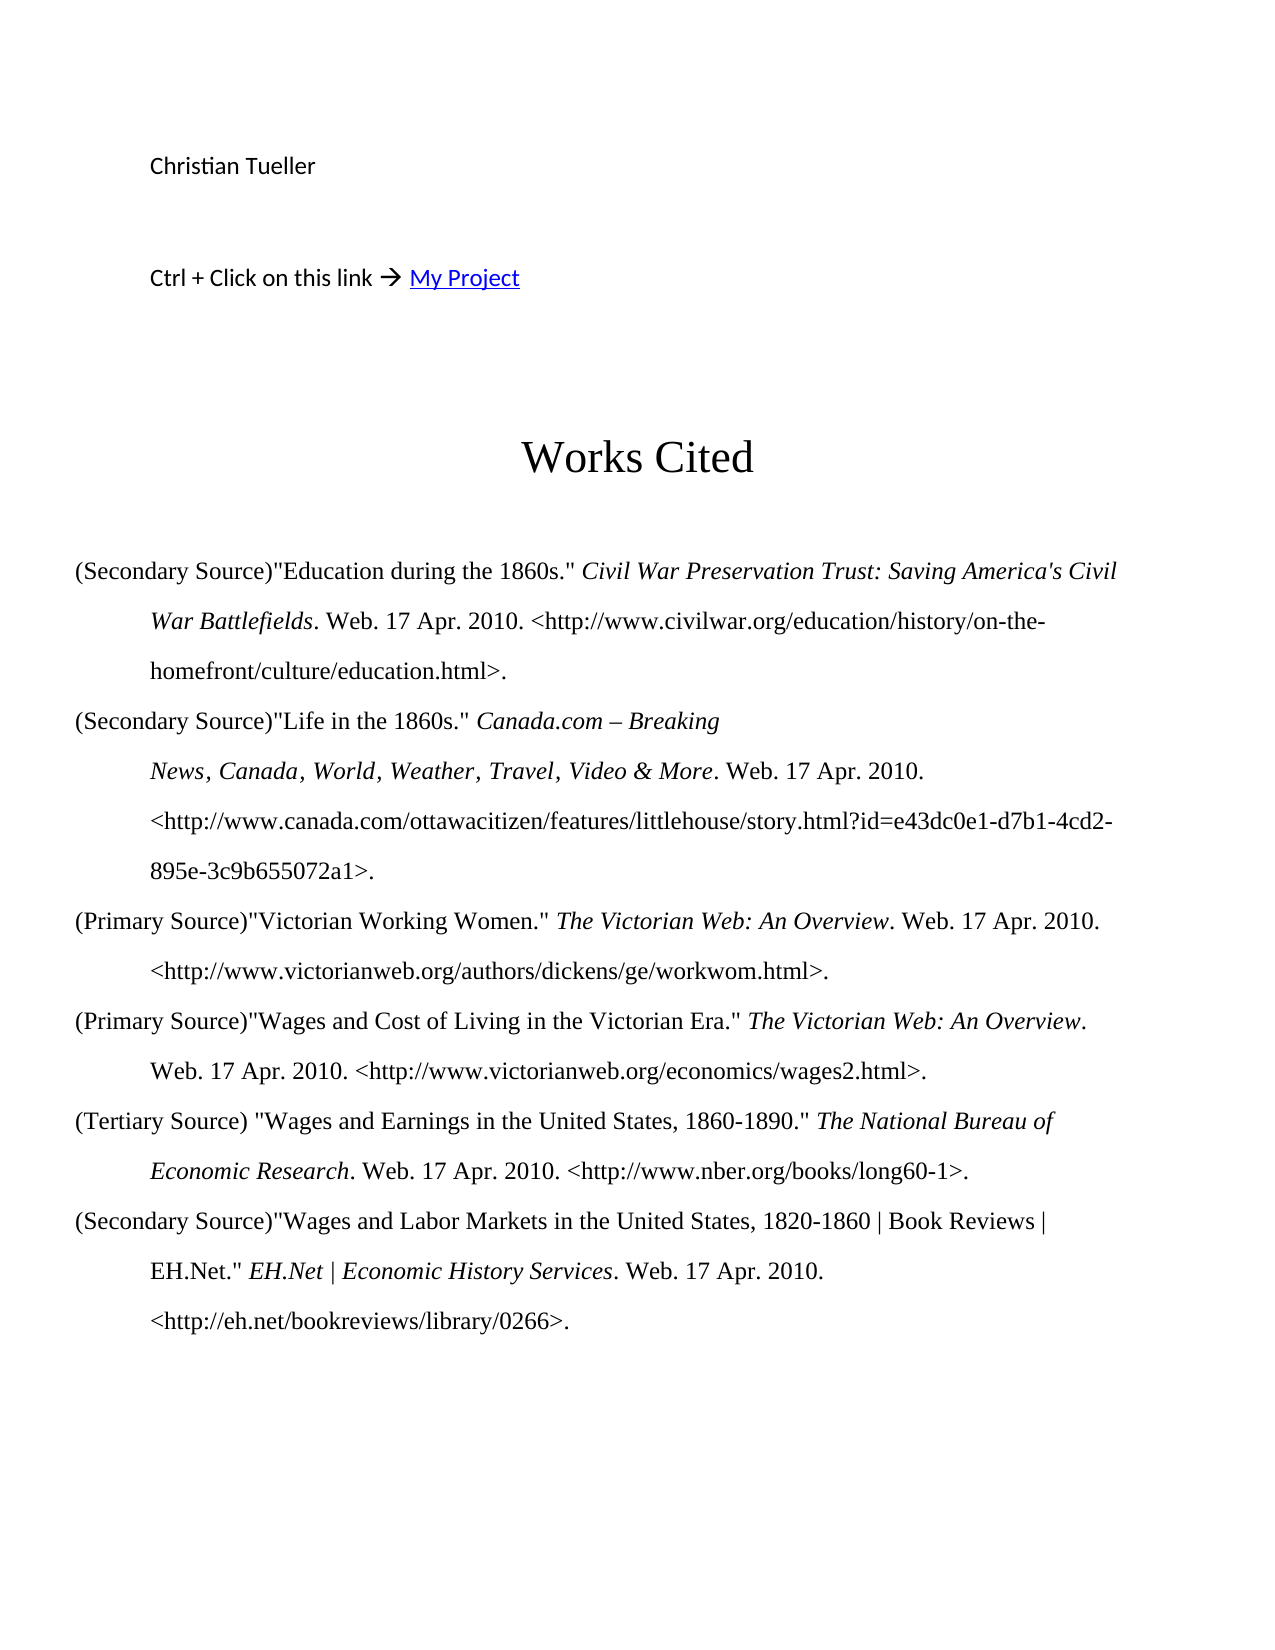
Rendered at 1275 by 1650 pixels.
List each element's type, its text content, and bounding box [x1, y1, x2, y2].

text Works Cited [150, 429, 1125, 482]
text (Tertiary Source) "Wages and Earnings in the United States, 1860-1890." The National Bureau of Economic Research. Web. 17 Apr. 2010. <http://www.nber.org/books/long60-1>. [75, 1084, 1125, 1184]
text (Primary Source)"Wages and Cost of Living in the Victorian Era." The Victorian Web: An Overview. Web. 17 Apr. 2010. <http://www.victorianweb.org/economics/wages2.html>. [75, 984, 1125, 1084]
text (Primary Source)"Victorian Working Women." The Victorian Web: An Overview. Web. 17 Apr. 2010. <http://www.victorianweb.org/authors/dickens/ge/workwom.html>. [75, 884, 1125, 984]
text (Secondary Source)"Life in the 1860s." Canada.com – Breaking News‚ Canada‚ World‚ Weather‚ Travel‚ Video & More. Web. 17 Apr. 2010. <http://www.canada.com/ottawacitizen/features/littlehouse/story.html?id=e43dc0e1-d7b1-4cd2-895e-3c9b655072a1>. [75, 684, 1125, 884]
text Ctrl + Click on this link My Project [150, 262, 1125, 292]
text (Secondary Source)"Wages and Labor Markets in the United States, 1820-1860 | Book Reviews | EH.Net." EH.Net | Economic History Services. Web. 17 Apr. 2010. <http://eh.net/bookreviews/library/0266>. [75, 1184, 1125, 1334]
text Christian Tueller [150, 150, 1125, 181]
text (Secondary Source)"Education during the 1860s." Civil War Preservation Trust: Saving America's Civil War Battlefields. Web. 17 Apr. 2010. <http://www.civilwar.org/education/history/on-the-homefront/culture/education.html>. [75, 534, 1125, 684]
